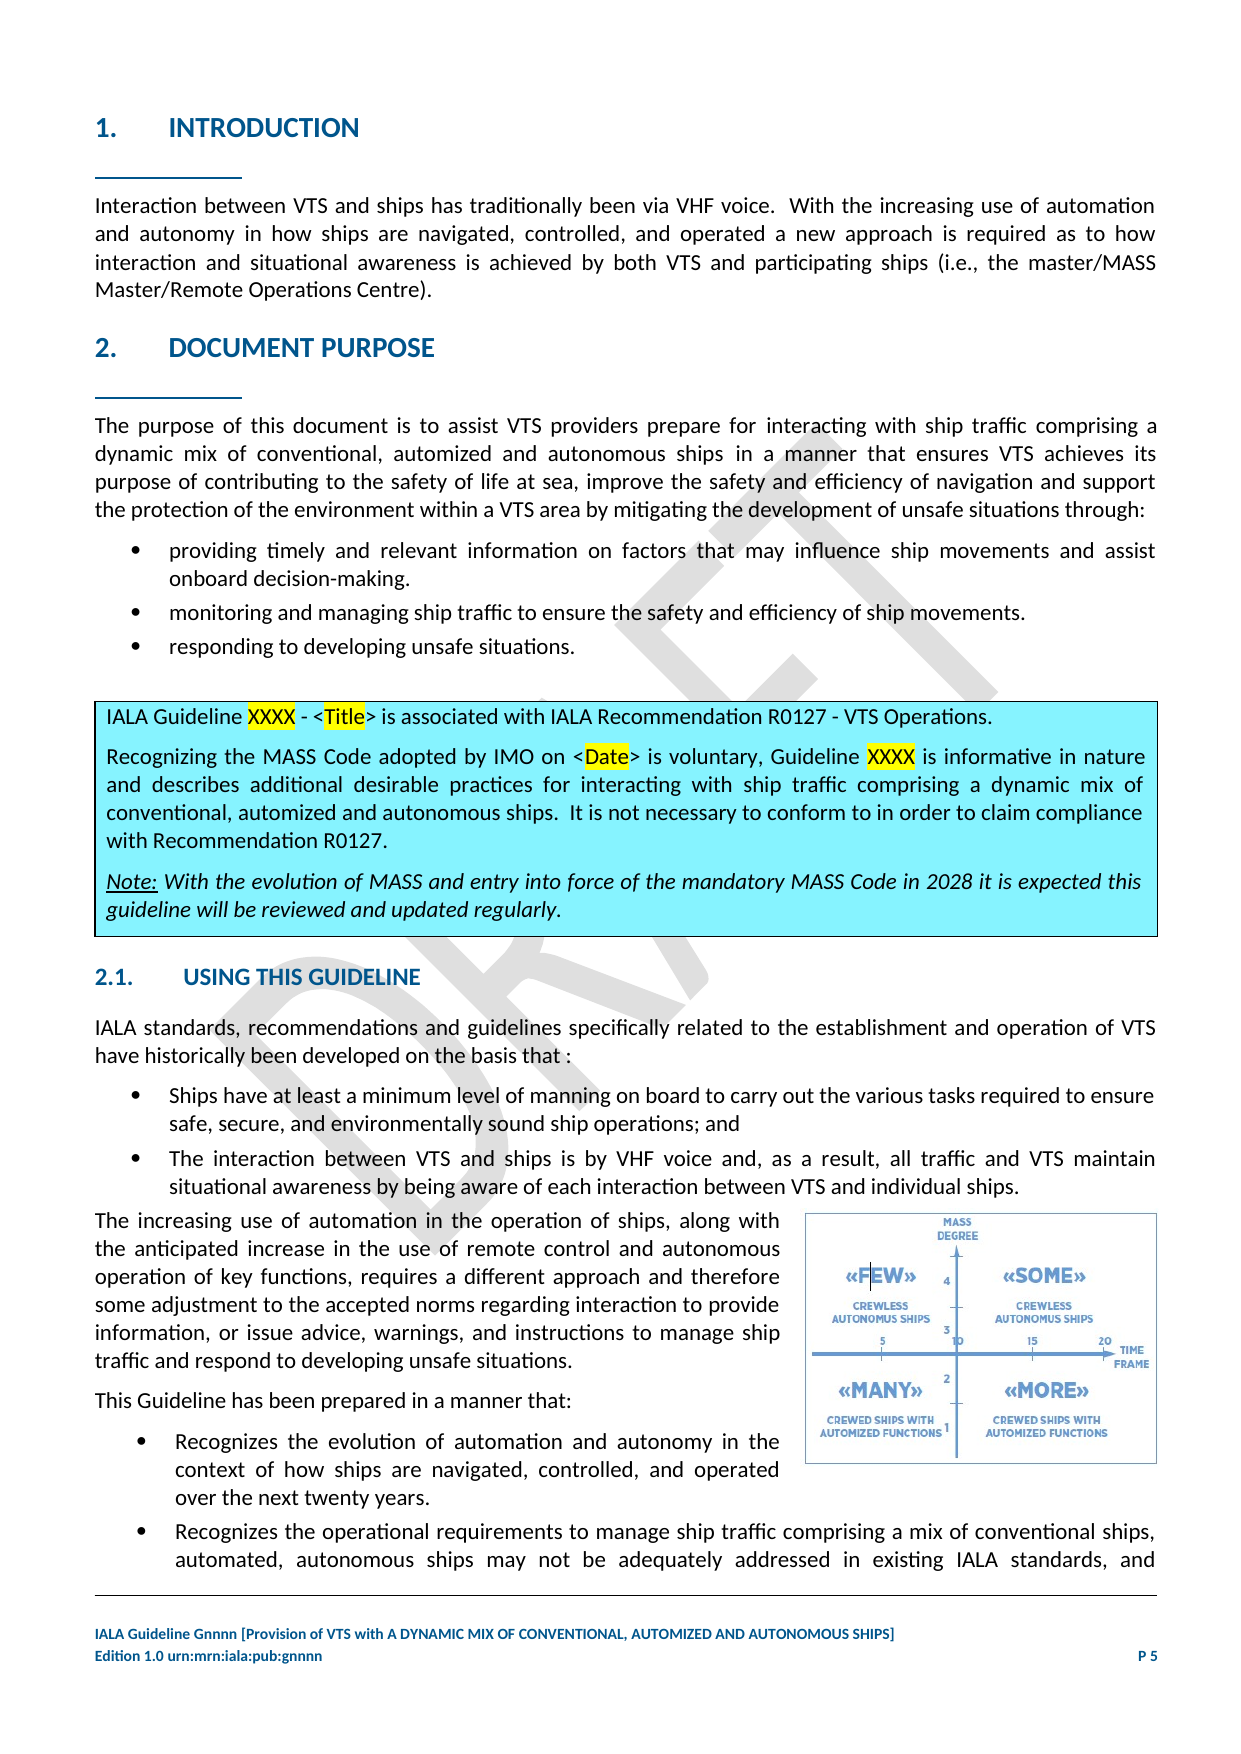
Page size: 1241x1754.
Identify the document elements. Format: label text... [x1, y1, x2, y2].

list Recognizes the evolution of automation and autonomy in the context of how ships are navigated, controlled, and operated over the next twenty years. [137, 1427, 1157, 1511]
list providing timely and relevant information on factors that may influence ship movements and assist onboard decision-making. [132, 536, 1157, 592]
text Interaction between VTS and ships has traditionally been via VHF voice. With the increasing use of automation and autonomy in how ships are navigated, controlled, and operated a new approach is required as to how interaction and situational awareness is achieved by both VTS and participating ships (i.e., the master/MASS Master/Remote Operations Centre). [94, 192, 1157, 304]
subtitle Using this Guideline [94, 962, 1157, 992]
list Ships have at least a minimum level of manning on board to carry out the various tasks required to ensure safe, secure, and environmentally sound ship operations; and [132, 1081, 1157, 1137]
subtitle introduction [94, 109, 1157, 145]
subtitle document purpose [94, 329, 1157, 364]
text This Guideline has been prepared in a manner that: [94, 1387, 799, 1415]
list monitoring and managing ship traffic to ensure the safety and efficiency of ship movements. [132, 598, 1157, 626]
picture [799, 1208, 1159, 1468]
text IALA standards, recommendations and guidelines specifically related to the establishment and operation of VTS have historically been developed on the basis that : [94, 1013, 1157, 1069]
table_header IALA Guideline XXXX - <Title> is associated with IALA Recommendation R0127 - VTS Operations. Recognizing the MASS Code adopted by IMO on <Date> is voluntary, Guideline XXXX is informative in nature and describes additional desirable practices for interacting with ship traffic comprising a dynamic mix of conventional, automized and autonomous ships. It is not necessary to conform to in order to claim compliance with Recommendation R0127. Note: With the evolution of MASS and entry into force of the mandatory MASS Code in 2028 it is expected this guideline will be reviewed and updated regularly. [96, 702, 1157, 936]
list The interaction between VTS and ships is by VHF voice and, as a result, all traffic and VTS maintain situational awareness by being aware of each interaction between VTS and individual ships. [132, 1144, 1157, 1200]
text The increasing use of automation in the operation of ships, along with the anticipated increase in the use of remote control and autonomous operation of key functions, requires a different approach and therefore some adjustment to the accepted norms regarding interaction to provide information, or issue advice, warnings, and instructions to manage ship traffic and respond to developing unsafe situations. [94, 1206, 1157, 1374]
text The purpose of this document is to assist VTS providers prepare for interacting with ship traffic comprising a dynamic mix of conventional, automized and autonomous ships in a manner that ensures VTS achieves its purpose of contributing to the safety of life at sea, improve the safety and efficiency of navigation and support the protection of the environment within a VTS area by mitigating the development of unsafe situations through: [94, 411, 1157, 523]
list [137, 1517, 1157, 1573]
list responding to developing unsafe situations. [132, 632, 1157, 660]
